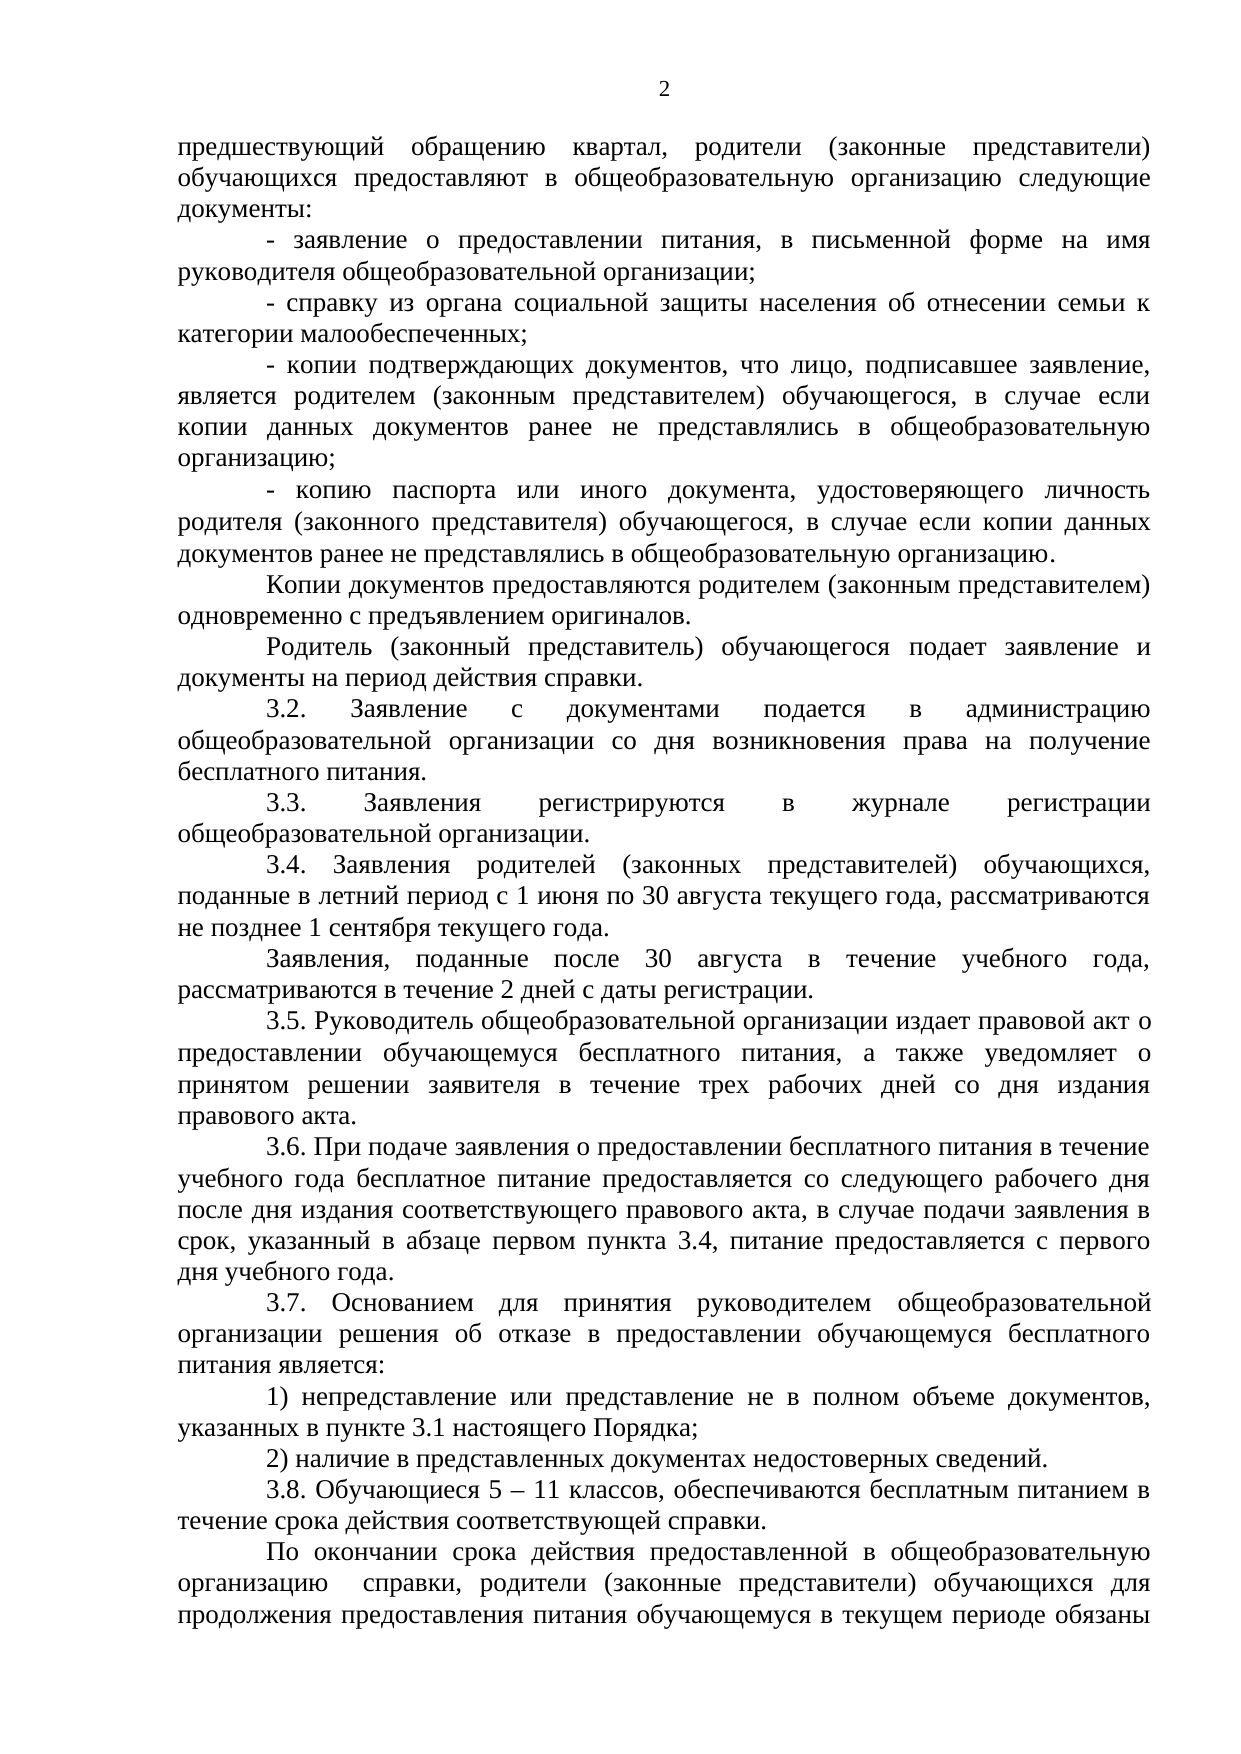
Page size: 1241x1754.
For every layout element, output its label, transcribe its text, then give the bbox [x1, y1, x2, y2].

text - копию паспорта или иного документа, удостоверяющего личность родителя (законного представителя) обучающегося, в случае если копии данных документов ранее не представлялись в общеобразовательную организацию. [177, 473, 1152, 568]
text 3.2. Заявление с документами подается в администрацию общеобразовательной организации со дня возникновения права на получение бесплатного питания. [177, 693, 1152, 786]
text 3.7. Основанием для принятия руководителем общеобразовательной организации решения об отказе в предоставлении обучающемуся бесплатного питания является: [177, 1286, 1152, 1380]
text - копии подтверждающих документов, что лицо, подписавшее заявление, является родителем (законным представителем) обучающегося, в случае если копии данных документов ранее не представлялись в общеобразовательную организацию; [177, 348, 1152, 473]
text Родитель (законный представитель) обучающегося подает заявление и документы на период действия справки. [177, 630, 1152, 693]
text 3.5. Руководитель общеобразовательной организации издает правовой акт о предоставлении обучающемуся бесплатного питания, а также уведомляет о принятом решении заявителя в течение трех рабочих дней со дня издания правового акта. [177, 1004, 1152, 1131]
text 1) непредставление или представление не в полном объеме документов, указанных в пункте 3.1 настоящего Порядка; [177, 1380, 1152, 1442]
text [177, 130, 1152, 223]
text Заявления, поданные после 30 августа в течение учебного года, рассматриваются в течение 2 дней с даты регистрации. [177, 942, 1152, 1004]
text 3.3. Заявления регистрируются в журнале регистрации общеобразовательной организации. [177, 786, 1152, 848]
text - справку из органа социальной защиты населения об отнесении семьи к категории малообеспеченных; [177, 286, 1152, 348]
text 3.4. Заявления родителей (законных представителей) обучающихся, поданные в летний период с 1 июня по 30 августа текущего года, рассматриваются не позднее 1 сентября текущего года. [177, 848, 1152, 942]
text 2) наличие в представленных документах недостоверных сведений. [177, 1442, 1152, 1473]
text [177, 1535, 1152, 1629]
text Копии документов предоставляются родителем (законным представителем) одновременно с предъявлением оригиналов. [177, 568, 1152, 630]
text - заявление о предоставлении питания, в письменной форме на имя руководителя общеобразовательной организации; [177, 223, 1152, 286]
text 3.8. Обучающиеся 5 – 11 классов, обеспечиваются бесплатным питанием в течение срока действия соответствующей справки. [177, 1473, 1152, 1535]
text 3.6. При подаче заявления о предоставлении бесплатного питания в течение учебного года бесплатное питание предоставляется со следующего рабочего дня после дня издания соответствующего правового акта, в случае подачи заявления в срок, указанный в абзаце первом пункта 3.4, питание предоставляется с первого дня учебного года. [177, 1131, 1152, 1286]
